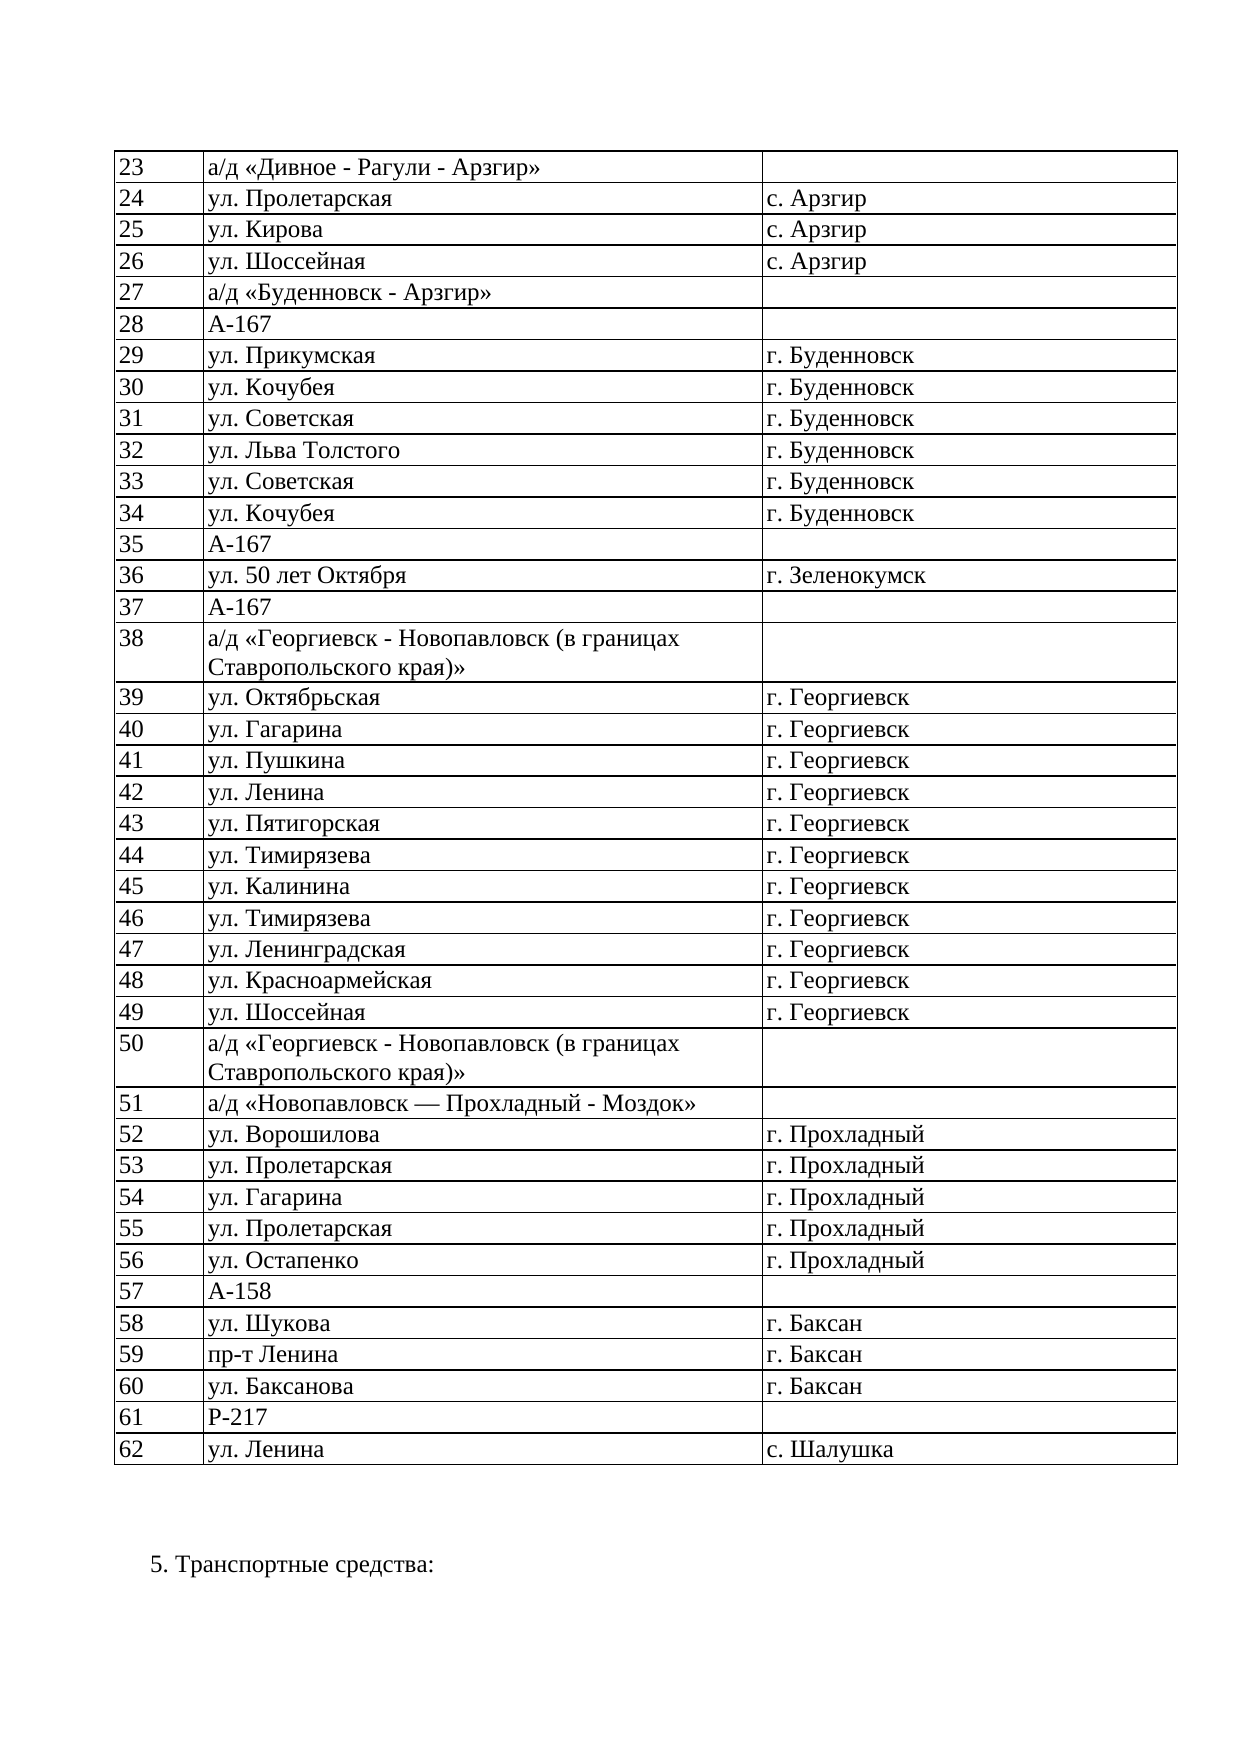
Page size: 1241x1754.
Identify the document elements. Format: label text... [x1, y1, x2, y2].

table_cell 23 [115, 152, 203, 181]
table_cell ул. Пролетарская [204, 1151, 762, 1180]
table_cell ул. Пушкина [204, 746, 762, 775]
text 5. Транспортные средства: [150, 1549, 1090, 1578]
table_cell г. Георгиевск [763, 996, 1177, 1027]
table_cell ул. Льва Толстого [204, 435, 762, 464]
table_cell г. Баксан [763, 1338, 1177, 1369]
table_cell 26 [115, 245, 203, 276]
table_cell ул. Гагарина [204, 1182, 762, 1212]
table_cell 34 [115, 497, 203, 527]
table_cell ул. Шоссейная [204, 997, 762, 1027]
table_cell с. Арзгир [763, 244, 1177, 276]
table_cell 51 [115, 1087, 203, 1117]
table_cell г. Зеленокумск [763, 559, 1177, 590]
table_cell 41 [115, 745, 203, 775]
table_cell г. Георгиевск [763, 838, 1177, 870]
table_cell ул. Тимирязева [204, 840, 762, 870]
table_cell 44 [115, 839, 203, 870]
table_cell 29 [115, 340, 203, 370]
table_cell [763, 1086, 1177, 1117]
table_cell 39 [115, 682, 203, 712]
table_cell ул. Шоссейная [204, 246, 762, 276]
table_cell А-167 [204, 592, 762, 622]
table_cell ул. 50 лет Октября [204, 561, 762, 590]
table_cell 46 [115, 902, 203, 933]
table_cell Р-217 [204, 1402, 762, 1432]
table_cell 32 [115, 434, 203, 464]
table_cell ул. Советская [204, 403, 762, 433]
table_cell [763, 276, 1177, 307]
table_cell 38 [115, 623, 203, 681]
table_cell г. Прохладный [763, 1243, 1177, 1275]
table_cell ул. Октябрьская [204, 683, 762, 712]
table_cell г. Георгиевск [763, 744, 1177, 775]
table_cell ул. Пролетарская [204, 1213, 762, 1243]
table_cell г. Баксан [763, 1369, 1177, 1401]
table_cell 56 [115, 1244, 203, 1275]
table_cell 58 [115, 1307, 203, 1338]
table_cell а/д «Георгиевск - Новопавловск (в границах Ставропольского края)» [204, 1029, 762, 1086]
table_cell ул. Красноармейская [204, 966, 762, 996]
table_cell 40 [115, 714, 203, 744]
table_cell 53 [115, 1150, 203, 1180]
table_cell 35 [115, 529, 203, 559]
table_cell г. Георгиевск [763, 713, 1177, 744]
table_cell ул. Тимирязева [204, 903, 762, 933]
table_cell ул. Остапенко [204, 1245, 762, 1275]
table_cell ул. Ленинградская [204, 934, 762, 964]
table_cell 33 [115, 466, 203, 496]
table_cell 36 [115, 560, 203, 590]
table_cell г. Буденновск [763, 402, 1177, 433]
table_cell [763, 1401, 1177, 1432]
table_cell с. Арзгир [763, 213, 1177, 244]
table_cell ул. Калинина [204, 871, 762, 901]
table_cell 62 [115, 1433, 203, 1463]
table_cell [763, 590, 1177, 622]
table_cell ул. Ленина [204, 777, 762, 807]
table_cell ул. Пятигорская [204, 808, 762, 838]
table_cell А-167 [204, 309, 762, 339]
table_cell ул. Шукова [204, 1308, 762, 1338]
table_cell [763, 622, 1177, 681]
table_cell 43 [115, 808, 203, 838]
table_cell [763, 1027, 1177, 1086]
table_cell 45 [115, 871, 203, 901]
table_cell 31 [115, 403, 203, 433]
table_cell г. Буденновск [763, 496, 1177, 527]
table_cell г. Прохладный [763, 1149, 1177, 1180]
table_cell г. Георгиевск [763, 933, 1177, 964]
table_cell 61 [115, 1402, 203, 1432]
table_cell а/д «Новопавловск — Прохладный - Моздок» [204, 1088, 762, 1117]
table_cell ул. Баксанова [204, 1371, 762, 1401]
table_cell пр-т Ленина [204, 1339, 762, 1369]
table_cell г. Георгиевск [763, 870, 1177, 901]
table_cell г. Георгиевск [763, 901, 1177, 933]
table_cell 49 [115, 997, 203, 1027]
table_cell г. Георгиевск [763, 681, 1177, 712]
table_cell 50 [115, 1028, 203, 1086]
table_cell ул. Кирова [204, 215, 762, 244]
table_cell ул. Пролетарская [204, 183, 762, 213]
table_cell 54 [115, 1181, 203, 1212]
table_cell 25 [115, 214, 203, 244]
table_cell с. Шалушка [763, 1432, 1177, 1463]
table_cell г. Прохладный [763, 1118, 1177, 1149]
table_cell г. Георгиевск [763, 807, 1177, 838]
table_cell а/д «Георгиевск - Новопавловск (в границах Ставропольского края)» [204, 623, 762, 681]
table_cell [763, 1275, 1177, 1306]
table_cell 30 [115, 371, 203, 402]
table_cell ул. Гагарина [204, 714, 762, 744]
table_cell 57 [115, 1276, 203, 1306]
table_cell 24 [115, 183, 203, 213]
table_cell 59 [115, 1339, 203, 1369]
table_cell г. Баксан [763, 1306, 1177, 1338]
table_cell ул. Советская [204, 466, 762, 496]
table_cell г. Георгиевск [763, 775, 1177, 807]
table_cell 42 [115, 776, 203, 807]
table_cell 48 [115, 965, 203, 996]
table_cell 60 [115, 1370, 203, 1401]
table_cell ул. Ленина [204, 1434, 762, 1463]
table_cell 27 [115, 277, 203, 307]
table_cell 47 [115, 934, 203, 964]
table_cell а/д «Дивное - Рагули - Арзгир» [204, 152, 762, 181]
table_cell [763, 307, 1177, 339]
table_cell а/д «Буденновск - Арзгир» [204, 277, 762, 307]
table_cell [763, 152, 1177, 181]
table_cell ул. Кочубея [204, 372, 762, 402]
table_cell г. Георгиевск [763, 964, 1177, 996]
table_cell А-158 [204, 1276, 762, 1306]
table_cell 55 [115, 1213, 203, 1243]
table_cell [763, 528, 1177, 559]
table_cell ул. Ворошилова [204, 1119, 762, 1149]
table_cell г. Буденновск [763, 433, 1177, 464]
table_cell ул. Кочубея [204, 498, 762, 527]
table_cell г. Прохладный [763, 1180, 1177, 1212]
table_cell г. Прохладный [763, 1212, 1177, 1243]
table_cell 28 [115, 308, 203, 339]
table_cell с. Арзгир [763, 181, 1177, 213]
table_cell 37 [115, 591, 203, 622]
table_cell 52 [115, 1119, 203, 1149]
table_cell ул. Прикумская [204, 340, 762, 370]
table_cell г. Буденновск [763, 465, 1177, 496]
table_cell А-167 [204, 529, 762, 559]
table_cell г. Буденновск [763, 370, 1177, 402]
table_cell г. Буденновск [763, 339, 1177, 370]
